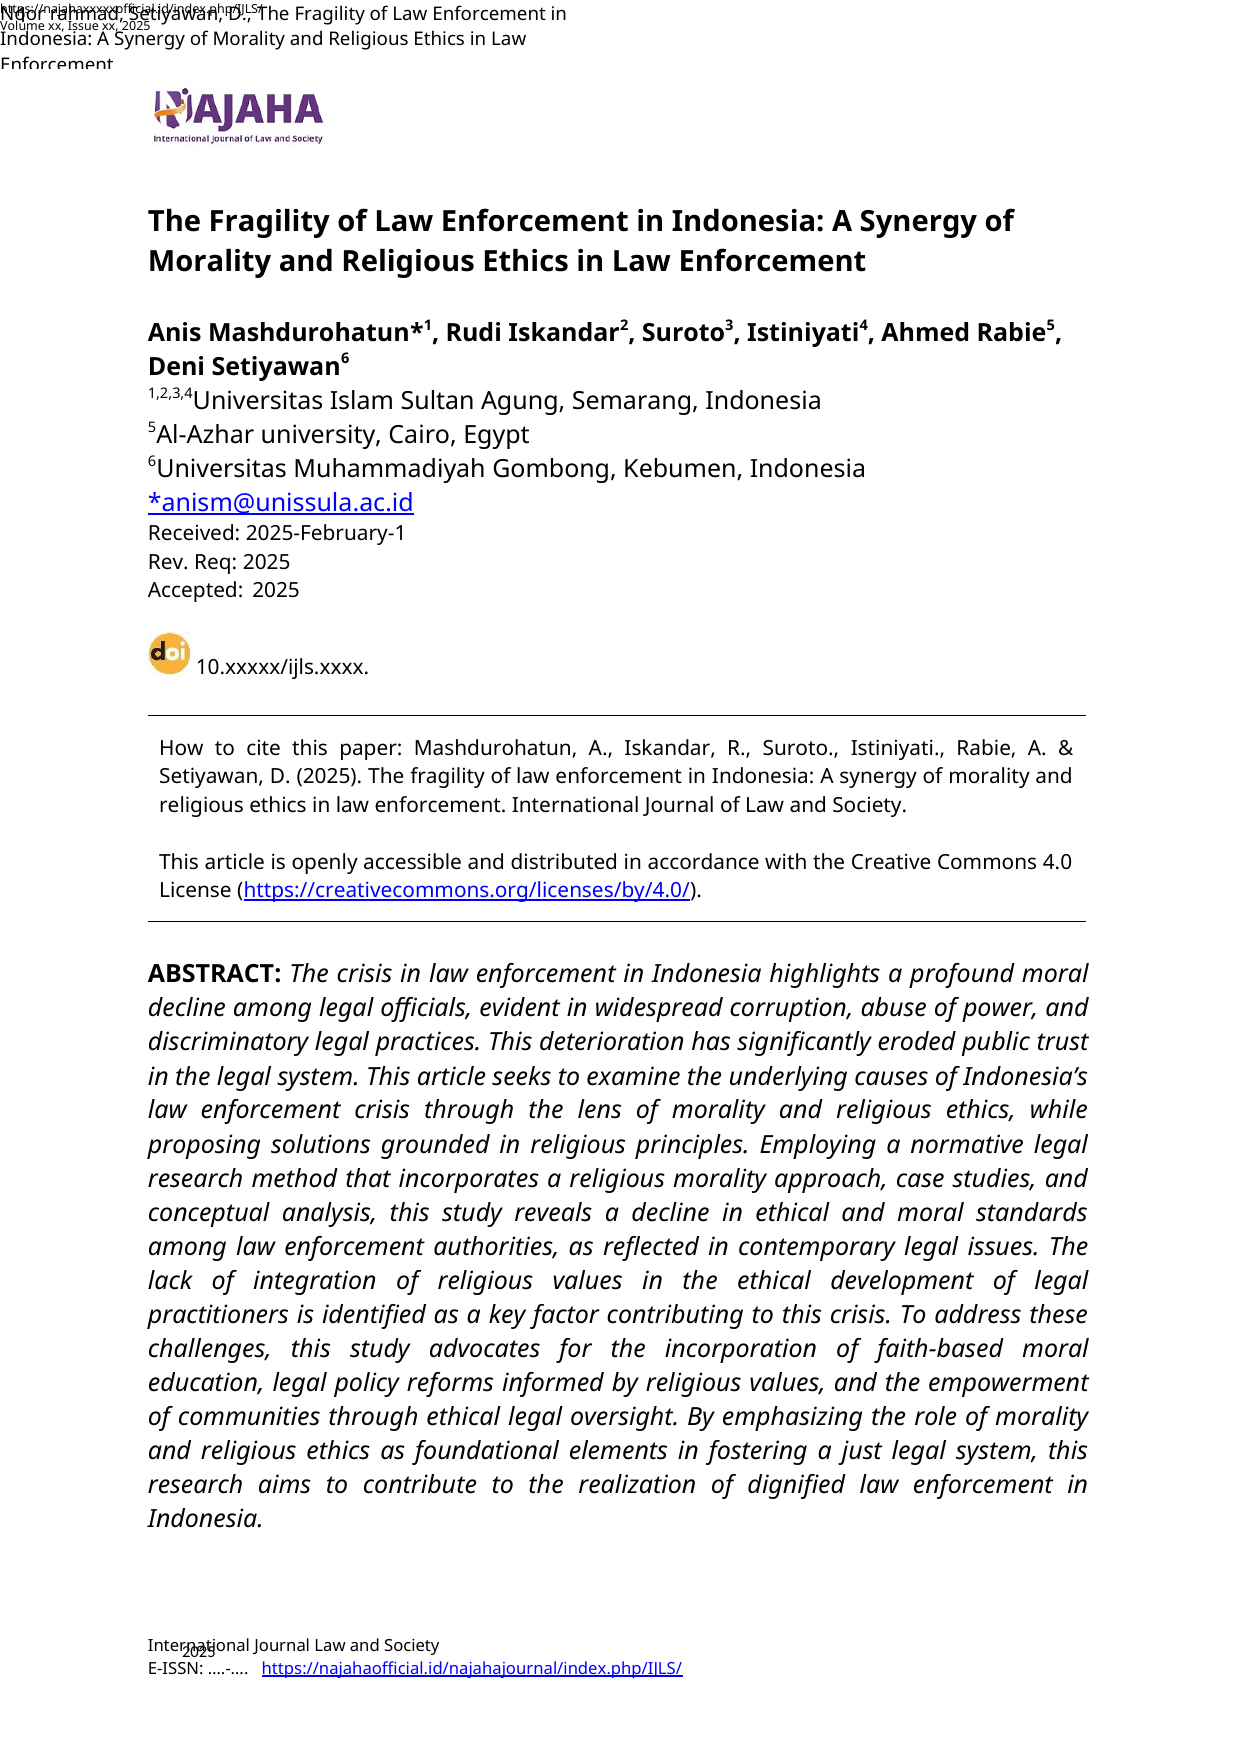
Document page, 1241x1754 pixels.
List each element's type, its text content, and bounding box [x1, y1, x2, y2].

text *anism@unissula.ac.id [148, 484, 1092, 518]
text 1,2,3,4Universitas Islam Sultan Agung, Semarang, Indonesia [148, 382, 1092, 416]
picture [147, 75, 328, 158]
text The Fragility of Law Enforcement in Indonesia: A Synergy of Morality and Religious Ethics in Law Enforcement [148, 201, 1092, 280]
text ABSTRACT: The crisis in law enforcement in Indonesia highlights a profound moral decline among legal officials, evident in widespread corruption, abuse of power, and discriminatory legal practices. This deterioration has significantly eroded public trust in the legal system. This article seeks to examine the underlying causes of Indonesia’s law enforcement crisis through the lens of morality and religious ethics, while proposing solutions grounded in religious principles. Employing a normative legal research method that incorporates a religious morality approach, case studies, and conceptual analysis, this study reveals a decline in ethical and moral standards among law enforcement authorities, as reflected in contemporary legal issues. The lack of integration of religious values in the ethical development of legal practitioners is identified as a key factor contributing to this crisis. To address these challenges, this study advocates for the incorporation of faith-based moral education, legal policy reforms informed by religious values, and the empowerment of communities through ethical legal oversight. By emphasizing the role of morality and religious ethics as foundational elements in fostering a just legal system, this research aims to contribute to the realization of dignified law enforcement in Indonesia. [148, 956, 1093, 1535]
text Anis Mashdurohatun*1, Rudi Iskandar2, Suroto3, Istiniyati4, Ahmed Rabie5, Deni Setiyawan6 [148, 314, 1092, 382]
text Accepted: 2025 [148, 575, 1016, 604]
text 5Al-Azhar university, Cairo, Egypt [148, 416, 1092, 450]
text 10.xxxxx/ijls.xxxx. [148, 632, 1016, 681]
text Received: 2025-February-1 [148, 518, 1016, 547]
table_header How to cite this paper: Mashdurohatun, A., Iskandar, R., Suroto., Istiniyati., Rabie, A. & Setiyawan, D. (2025). The fragility of law enforcement in Indonesia: A synergy of morality and religious ethics in law enforcement. International Journal of Law and Society. This article is openly accessible and distributed in accordance with the Creative Commons 4.0 License (https://creativecommons.org/licenses/by/4.0/). [148, 716, 1086, 921]
text 6Universitas Muhammadiyah Gombong, Kebumen, Indonesia [148, 450, 1092, 484]
text Rev. Req: 2025 [148, 547, 1016, 575]
picture [147, 632, 191, 675]
